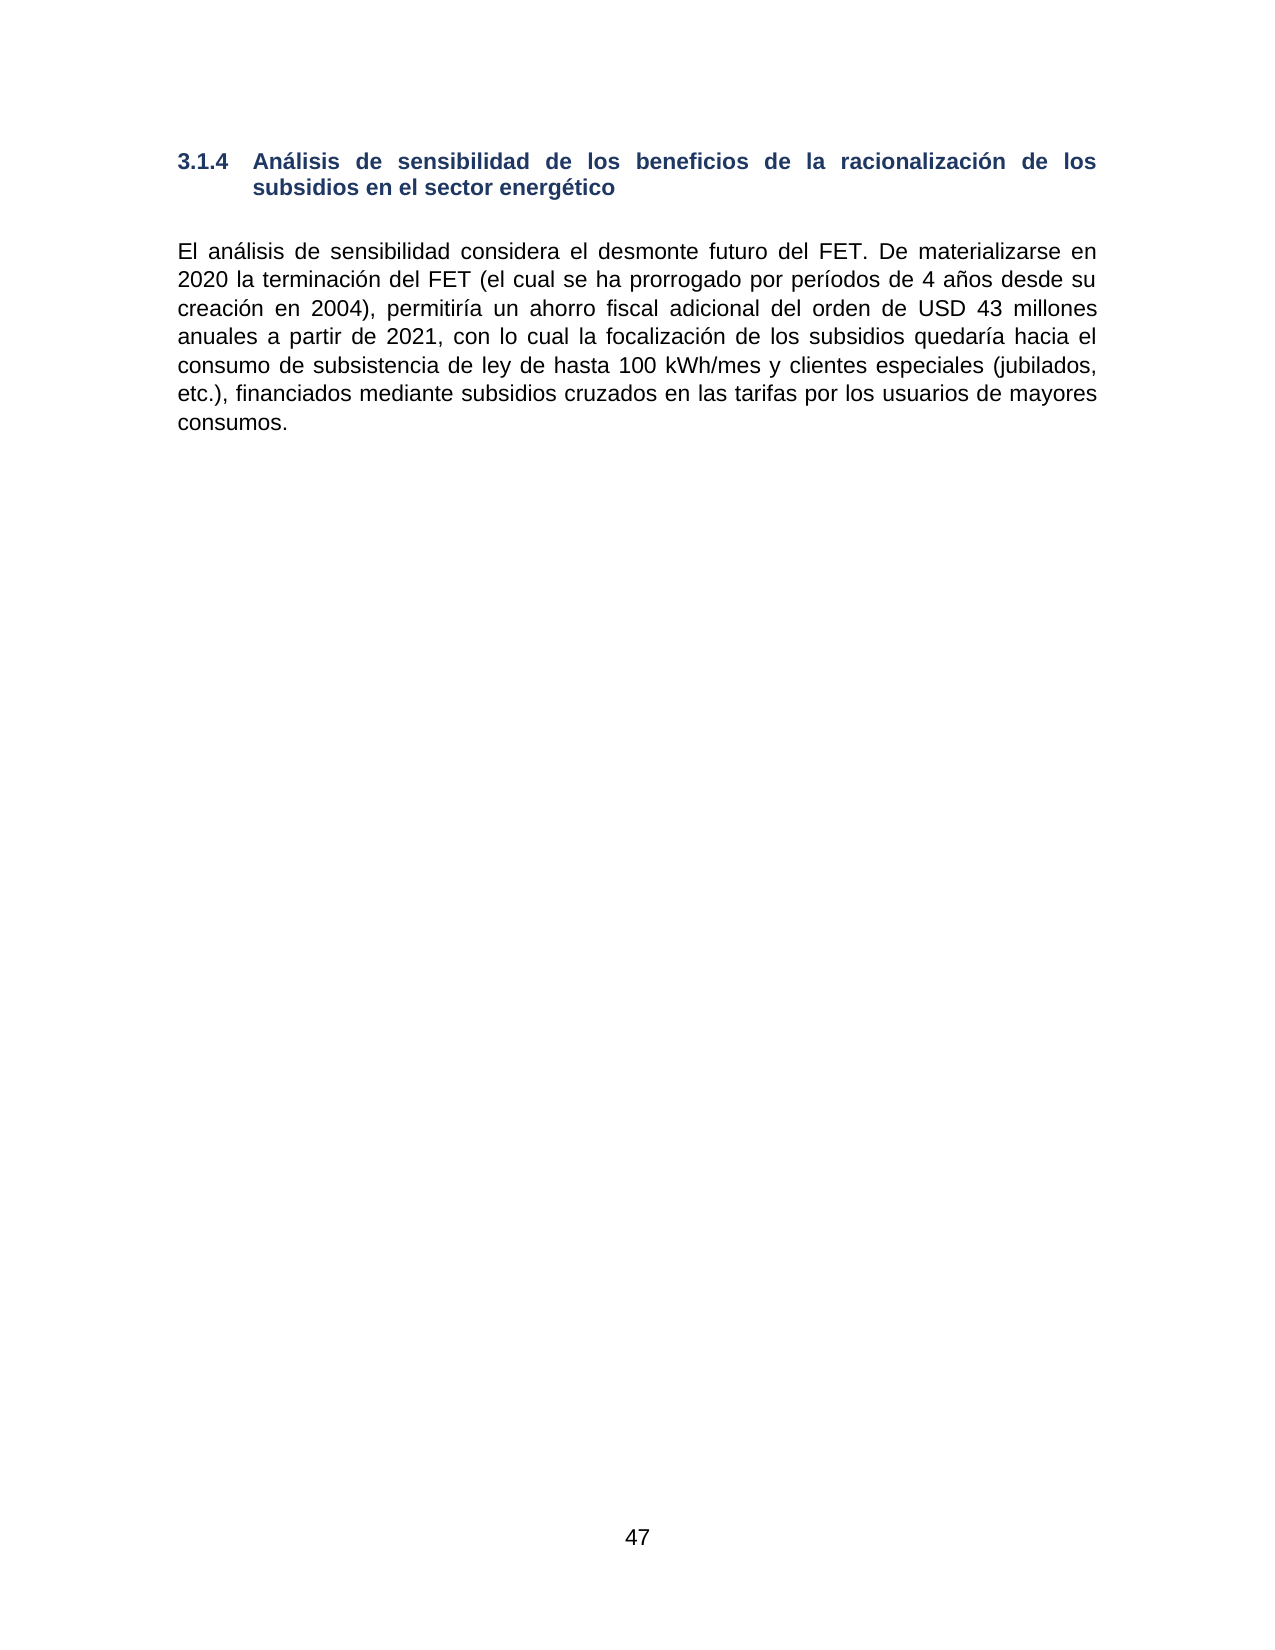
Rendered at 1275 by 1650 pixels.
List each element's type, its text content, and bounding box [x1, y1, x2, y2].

text El análisis de sensibilidad considera el desmonte futuro del FET. De materializarse en 2020 la terminación del FET (el cual se ha prorrogado por períodos de 4 años desde su creación en 2004), permitiría un ahorro fiscal adicional del orden de USD 43 millones anuales a partir de 2021, con lo cual la focalización de los subsidios quedaría hacia el consumo de subsistencia de ley de hasta 100 kWh/mes y clientes especiales (jubilados, etc.), financiados mediante subsidios cruzados en las tarifas por los usuarios de mayores consumos. [177, 238, 1098, 435]
subtitle Análisis de sensibilidad de los beneficios de la racionalización de los subsidios en el sector energético [177, 148, 1098, 200]
